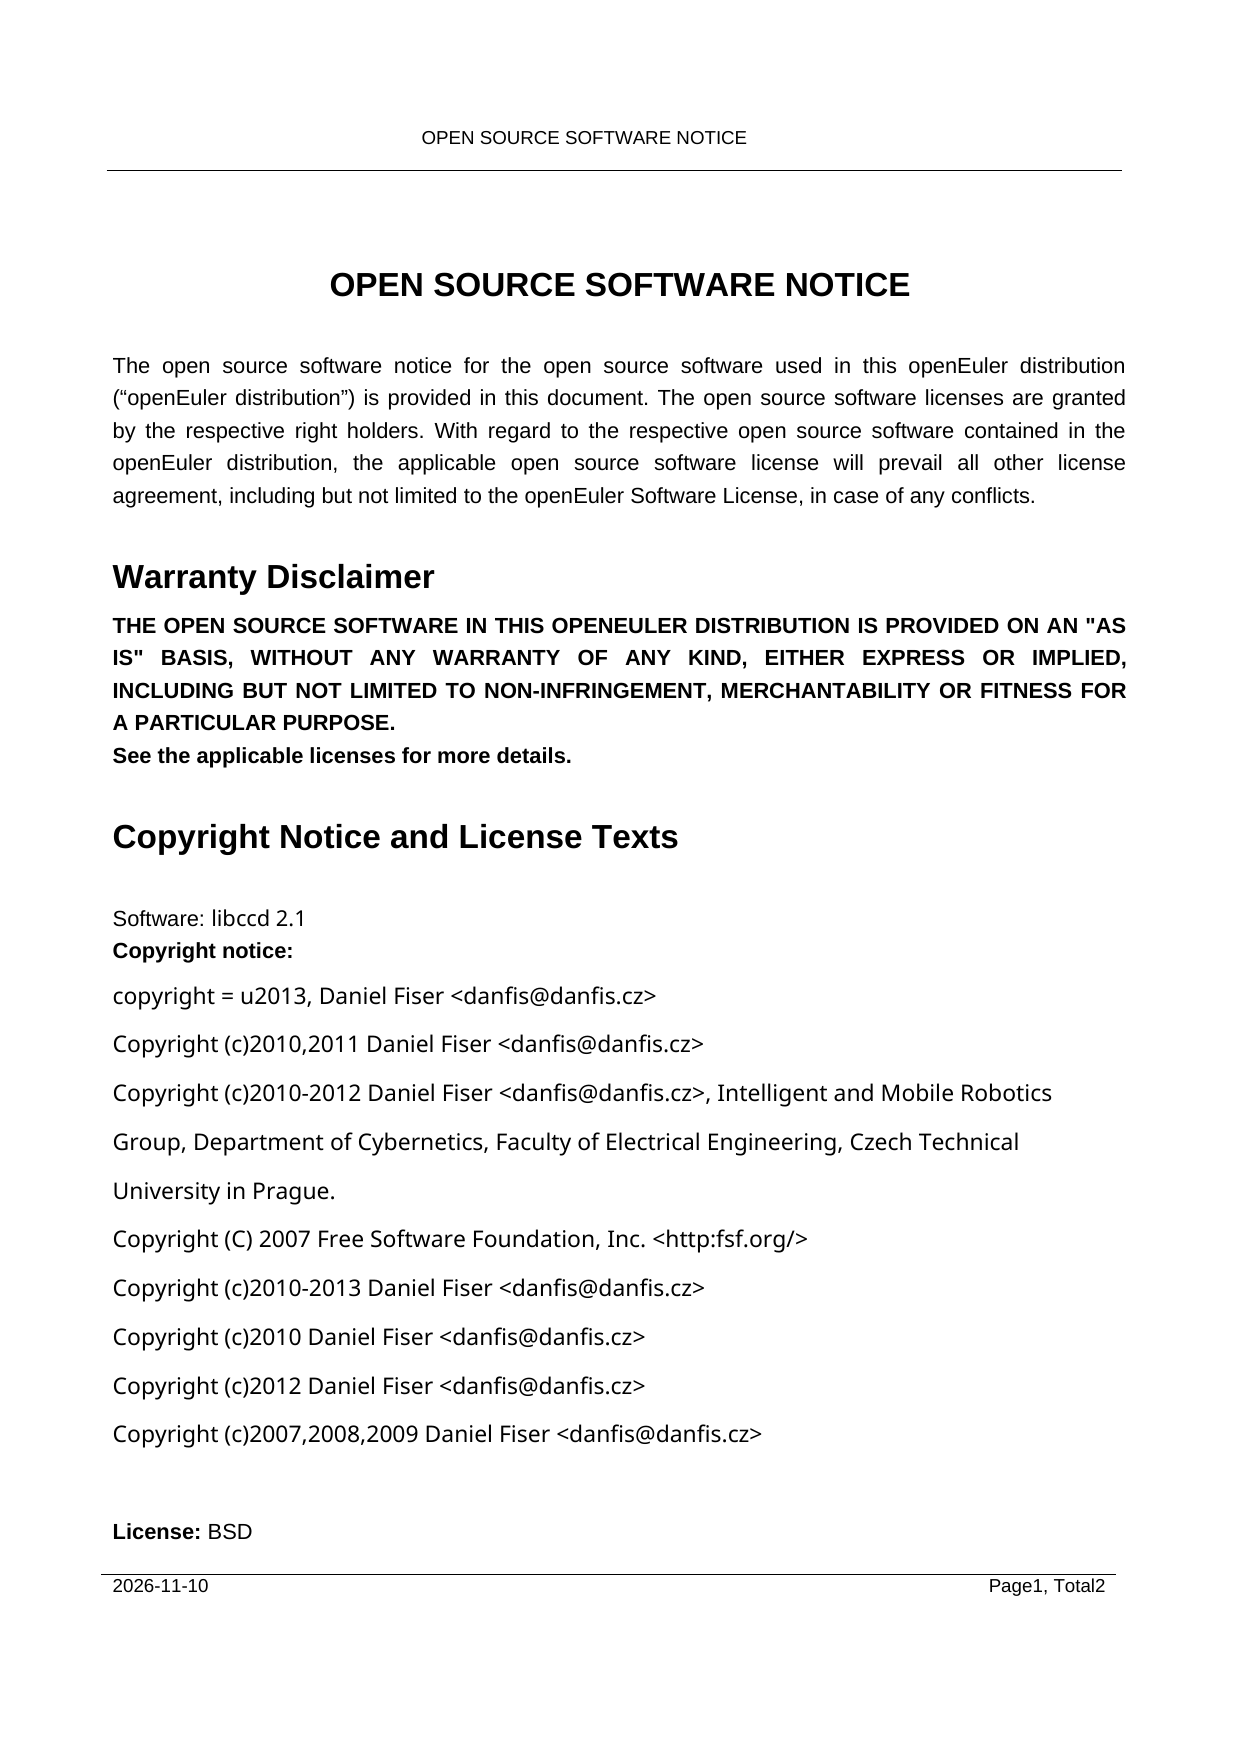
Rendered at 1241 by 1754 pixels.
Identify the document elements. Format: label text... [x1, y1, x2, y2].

text The open source software notice for the open source software used in this openEuler distribution (“openEuler distribution”) is provided in this document. The open source software licenses are granted by the respective right holders. With regard to the respective open source software contained in the openEuler distribution, the applicable open source software license will prevail all other license agreement, including but not limited to the openEuler Software License, in case of any conflicts. [112, 349, 1128, 511]
text THE OPEN SOURCE SOFTWARE IN THIS OPENEULER DISTRIBUTION IS PROVIDED ON AN "AS IS" BASIS, WITHOUT ANY WARRANTY OF ANY KIND, EITHER EXPRESS OR IMPLIED, INCLUDING BUT NOT LIMITED TO NON-INFRINGEMENT, MERCHANTABILITY OR FITNESS FOR A PARTICULAR PURPOSE. See the applicable licenses for more details. [112, 609, 1128, 771]
text License: BSD [112, 1515, 1128, 1548]
text Warranty Disclaimer [112, 544, 1128, 609]
text OPEN SOURCE SOFTWARE NOTICE [112, 251, 1128, 316]
text Copyright notice: [112, 934, 1128, 966]
text Software: libccd 2.1 [112, 901, 1128, 934]
text Copyright Notice and License Texts [112, 804, 1128, 869]
text copyright = u2013, Daniel Fiser <danfis@danfis.cz> Copyright (c)2010,2011 Daniel Fiser <danfis@danfis.cz> Copyright (c)2010-2012 Daniel Fiser <danfis@danfis.cz>, Intelligent and Mobile Robotics Group, Department of Cybernetics, Faculty of Electrical Engineering, Czech Technical University in Prague. Copyright (C) 2007 Free Software Foundation, Inc. <http:fsf.org/> Copyright (c)2010-2013 Daniel Fiser <danfis@danfis.cz> Copyright (c)2010 Daniel Fiser <danfis@danfis.cz> Copyright (c)2012 Daniel Fiser <danfis@danfis.cz> Copyright (c)2007,2008,2009 Daniel Fiser <danfis@danfis.cz> [112, 979, 1128, 1499]
